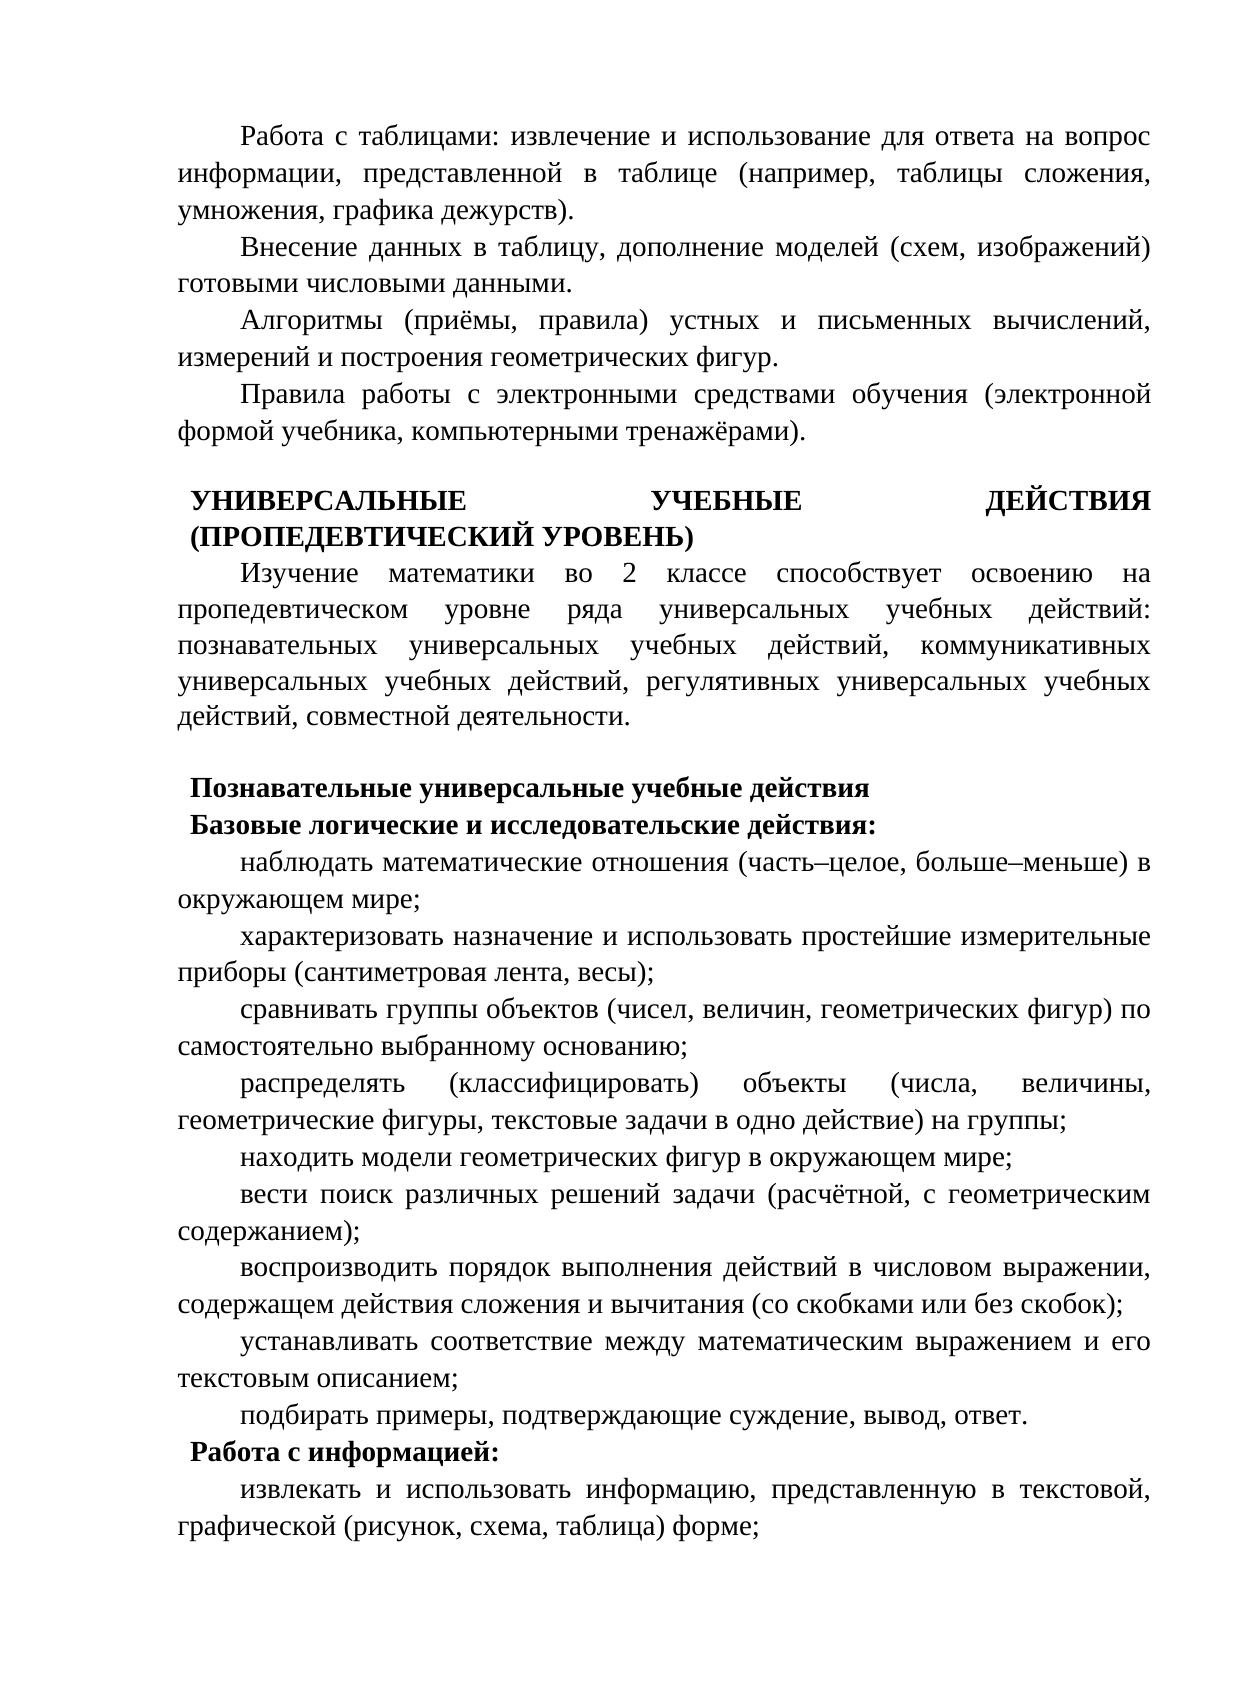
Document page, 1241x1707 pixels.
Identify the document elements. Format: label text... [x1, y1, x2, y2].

text УНИВЕРСАЛЬНЫЕ УЧЕБНЫЕ ДЕЙСТВИЯ (ПРОПЕДЕВТИЧЕСКИЙ УРОВЕНЬ) [190, 483, 1152, 553]
text Изучение математики во 2 классе способствует освоению на пропедевтическом уровне ряда универсальных учебных действий: познавательных универсальных учебных действий, коммуникативных универсальных учебных действий, регулятивных универсальных учебных действий, совместной деятельности. [177, 555, 1152, 732]
text характеризовать назначение и использовать простейшие измерительные приборы (сантиметровая лента, весы); [177, 918, 1152, 988]
text Познавательные универсальные учебные действия [190, 770, 1152, 804]
text Базовые логические и исследовательские действия: [190, 807, 1152, 841]
text вести поиск различных решений задачи (расчётной, с геометрическим содержанием); [177, 1176, 1152, 1246]
text воспроизводить порядок выполнения действий в числовом выражении, содержащем действия сложения и вычитания (со скобками или без скобок); [177, 1249, 1152, 1320]
text сравнивать группы объектов (чисел, величин, геометрических фигур) по самостоятельно выбранному основанию; [177, 991, 1152, 1062]
text находить модели геометрических фигур в окружающем мире; [177, 1139, 1152, 1172]
text Правила работы с электронными средствами обучения (электронной формой учебника, компьютерными тренажёрами). [177, 376, 1152, 447]
text распределять (классифицировать) объекты (числа, величины, геометрические фигуры, текстовые задачи в одно действие) на группы; [177, 1065, 1152, 1136]
text устанавливать соответствие между математическим выражением и его текстовым описанием; [177, 1323, 1152, 1394]
text Работа с таблицами: извлечение и использование для ответа на вопрос информации, представленной в таблице (например, таблицы сложения, умножения, графика дежурств). [177, 118, 1152, 225]
text извлекать и использовать информацию, представленную в текстовой, графической (рисунок, схема, таблица) форме; [177, 1471, 1152, 1541]
text подбирать примеры, подтверждающие суждение, вывод, ответ. [177, 1397, 1152, 1431]
text Внесение данных в таблицу, дополнение моделей (схем, изображений) готовыми числовыми данными. [177, 229, 1152, 299]
text Алгоритмы (приёмы, правила) устных и письменных вычислений, измерений и построения геометрических фигур. [177, 302, 1152, 373]
text Работа с информацией: [190, 1434, 1152, 1467]
text наблюдать математические отношения (часть–целое, больше–меньше) в окружающем мире; [177, 844, 1152, 914]
